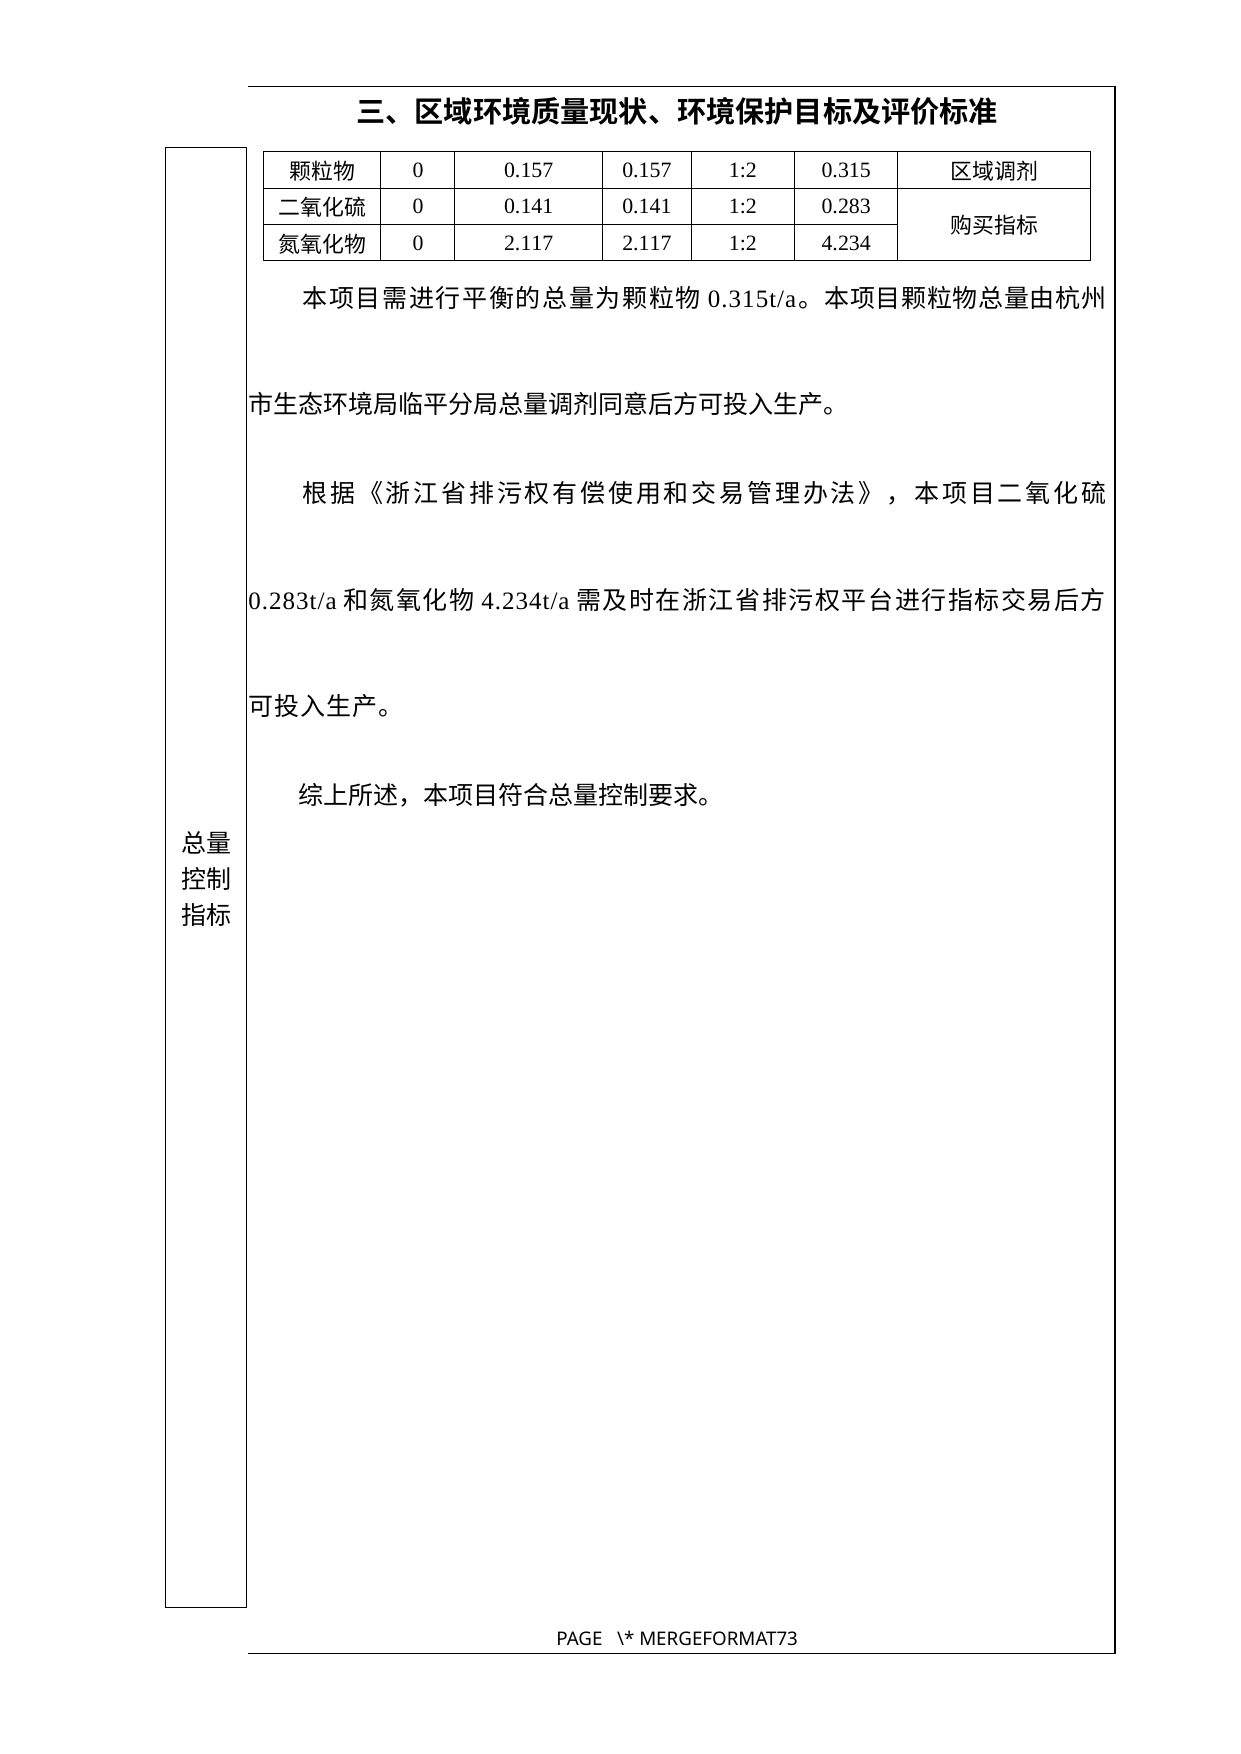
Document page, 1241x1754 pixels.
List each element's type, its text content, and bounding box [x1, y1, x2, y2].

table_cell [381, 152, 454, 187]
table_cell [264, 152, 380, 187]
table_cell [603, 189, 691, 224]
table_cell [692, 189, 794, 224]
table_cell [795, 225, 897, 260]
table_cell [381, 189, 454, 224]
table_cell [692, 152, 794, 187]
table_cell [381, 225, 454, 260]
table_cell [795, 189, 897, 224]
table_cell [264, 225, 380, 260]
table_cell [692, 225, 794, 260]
list 综上所述，本项目符合总量控制要求。 [248, 758, 1106, 829]
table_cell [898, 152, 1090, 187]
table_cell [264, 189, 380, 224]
list 根据《浙江省排污权有偿使用和交易管理办法》，本项目二氧化硫0.283t/a和氮氧化物4.234t/a需及时在浙江省排污权平台进行指标交易后方可投入生产。 [248, 457, 1106, 740]
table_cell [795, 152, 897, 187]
list 本项目需进行平衡的总量为颗粒物0.315t/a。本项目颗粒物总量由杭州市生态环境局临平分局总量调剂同意后方可投入生产。 [248, 261, 1106, 438]
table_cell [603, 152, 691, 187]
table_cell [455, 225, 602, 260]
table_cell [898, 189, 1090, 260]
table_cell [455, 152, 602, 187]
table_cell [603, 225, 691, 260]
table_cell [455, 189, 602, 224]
